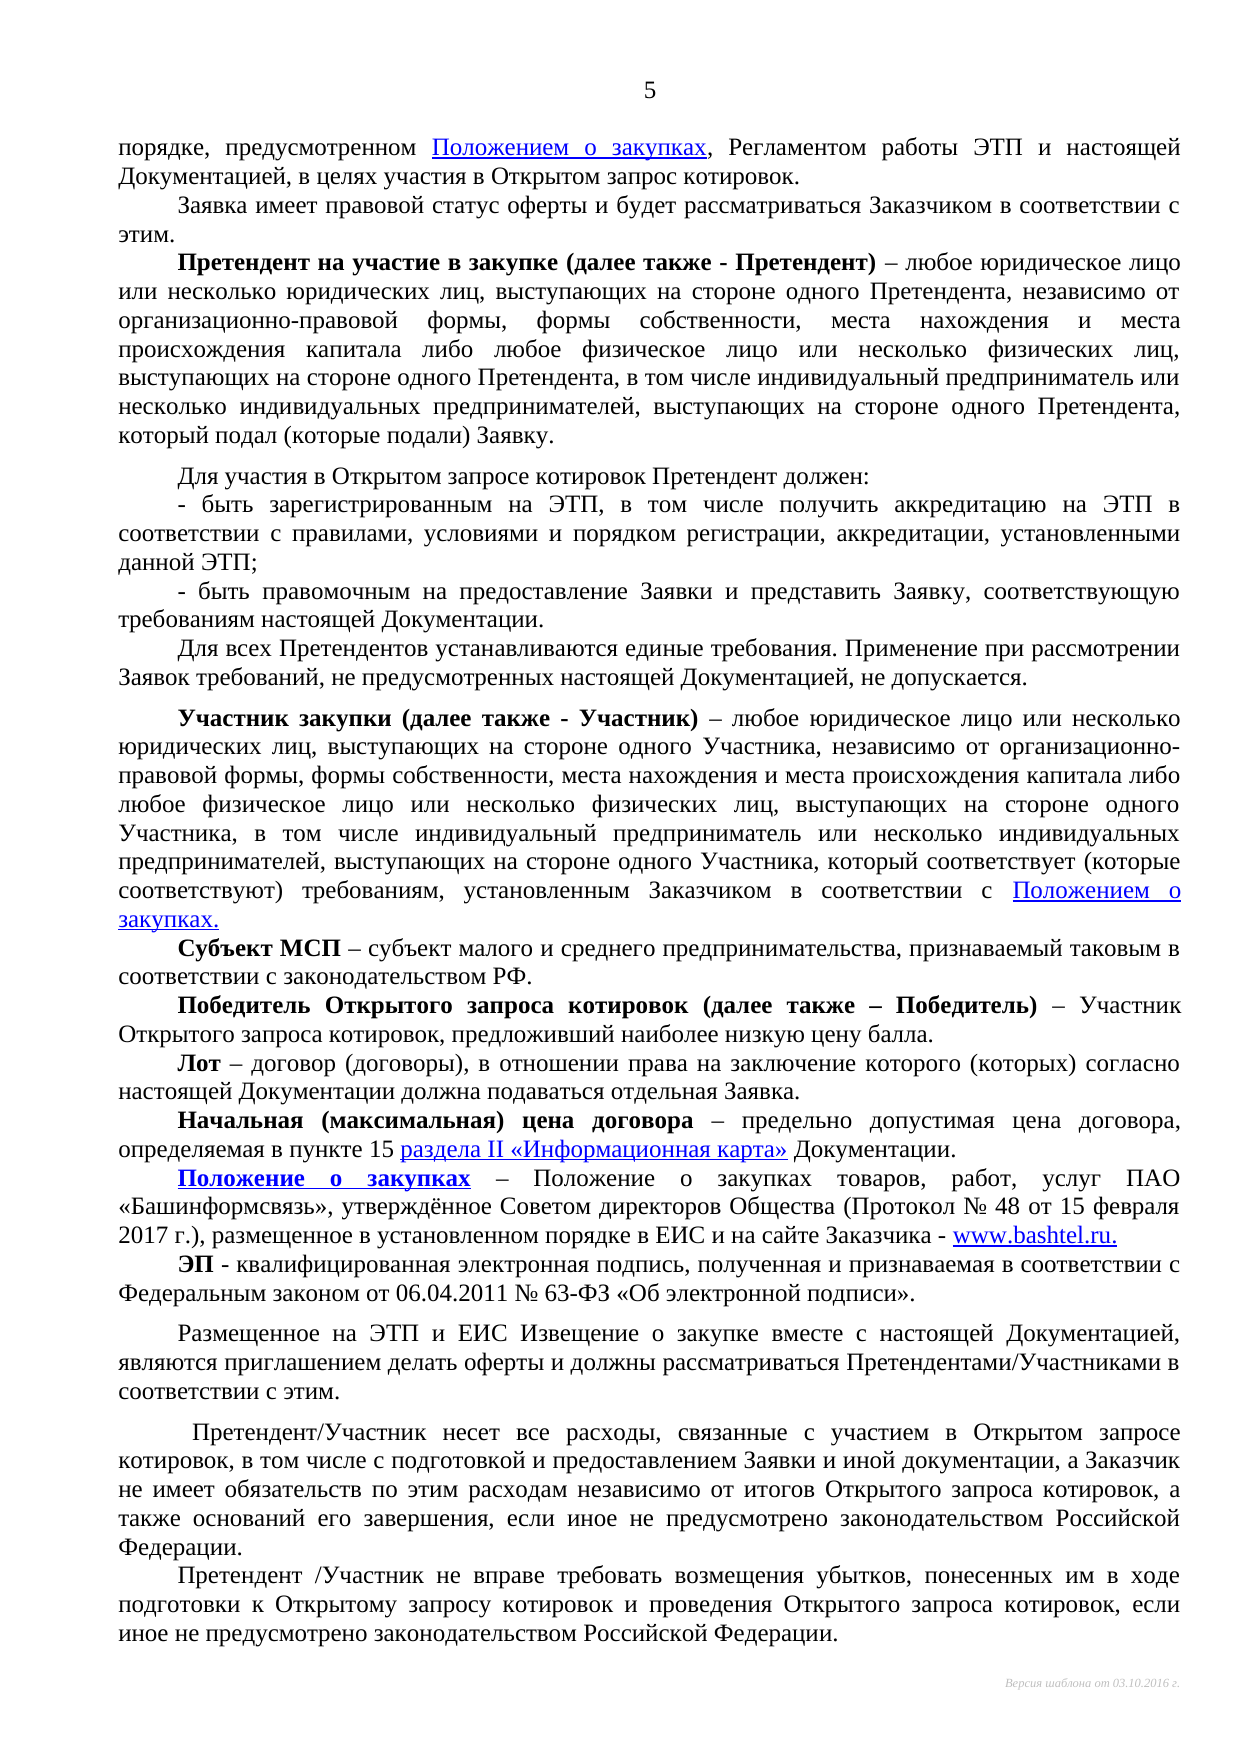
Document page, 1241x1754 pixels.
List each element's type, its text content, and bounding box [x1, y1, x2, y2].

text ЭП - квалифицированная электронная подпись, полученная и признаваемая в соответствии с Федеральным законом от 06.04.2011 № 63-ФЗ «Об электронной подписи». [118, 1249, 1181, 1306]
text Положение о закупках – Положение о закупках товаров, работ, услуг ПАО «Башинформсвязь», утверждённое Советом директоров Общества (Протокол № 48 от 15 февраля 2017 г.), размещенное в установленном порядке в ЕИС и на сайте Заказчика - www.bashtel.ru. [118, 1163, 1181, 1249]
text Претендент на участие в закупке (далее также - Претендент) – любое юридическое лицо или несколько юридических лиц, выступающих на стороне одного Претендента, независимо от организационно-правовой формы, формы собственности, места нахождения и места происхождения капитала либо любое физическое лицо или несколько физических лиц, выступающих на стороне одного Претендента, в том числе индивидуальный предприниматель или несколько индивидуальных предпринимателей, выступающих на стороне одного Претендента, который подал (которые подали) Заявку. [118, 247, 1181, 449]
text Версия шаблона от 03.10.2016 г. [118, 1675, 1181, 1690]
text Лот – договор (договоры), в отношении права на заключение которого (которых) согласно настоящей Документации должна подаваться отдельная Заявка. [118, 1048, 1181, 1105]
text Субъект МСП – субъект малого и среднего предпринимательства, признаваемый таковым в соответствии с законодательством РФ. [118, 933, 1181, 990]
text - быть правомочным на предоставление Заявки и представить Заявку, соответствующую требованиям настоящей Документации. [118, 576, 1181, 633]
text Начальная (максимальная) цена договора – предельно допустимая цена договора, определяемая в пункте 15 раздела II «Информационная карта» Документации. [118, 1105, 1181, 1163]
text Претендент/Участник несет все расходы, связанные с участием в Открытом запросе котировок, в том числе с подготовкой и предоставлением Заявки и иной документации, а Заказчик не имеет обязательств по этим расходам независимо от итогов Открытого запроса котировок, а также оснований его завершения, если иное не предусмотрено законодательством Российской Федерации. [118, 1417, 1181, 1560]
text Участник закупки (далее также - Участник) – любое юридическое лицо или несколько юридических лиц, выступающих на стороне одного Участника, независимо от организационно-правовой формы, формы собственности, места нахождения и места происхождения капитала либо любое физическое лицо или несколько физических лиц, выступающих на стороне одного Участника, в том числе индивидуальный предприниматель или несколько индивидуальных предпринимателей, выступающих на стороне одного Участника, который соответствует (которые соответствуют) требованиям, установленным Заказчиком в соответствии с Положением о закупках. [118, 703, 1181, 933]
text Претендент /Участник не вправе требовать возмещения убытков, понесенных им в ходе подготовки к Открытому запросу котировок и проведения Открытого запроса котировок, если иное не предусмотрено законодательством Российской Федерации. [118, 1560, 1181, 1647]
text Победитель Открытого запроса котировок (далее также – Победитель) – Участник Открытого запроса котировок, предложивший наиболее низкую цену балла. [118, 990, 1181, 1048]
text Для всех Претендентов устанавливаются единые требования. Применение при рассмотрении Заявок требований, не предусмотренных настоящей Документацией, не допускается. [118, 633, 1181, 691]
text Заявка имеет правовой статус оферты и будет рассматриваться Заказчиком в соответствии с этим. [118, 190, 1181, 247]
text Для участия в Открытом запросе котировок Претендент должен: [118, 461, 1181, 489]
text - быть зарегистрированным на ЭТП, в том числе получить аккредитацию на ЭТП в соответствии с правилами, условиями и порядком регистрации, аккредитации, установленными данной ЭТП; [118, 489, 1181, 576]
text Размещенное на ЭТП и ЕИС Извещение о закупке вместе с настоящей Документацией, являются приглашением делать оферты и должны рассматриваться Претендентами/Участниками в соответствии с этим. [118, 1318, 1181, 1405]
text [118, 132, 1181, 190]
